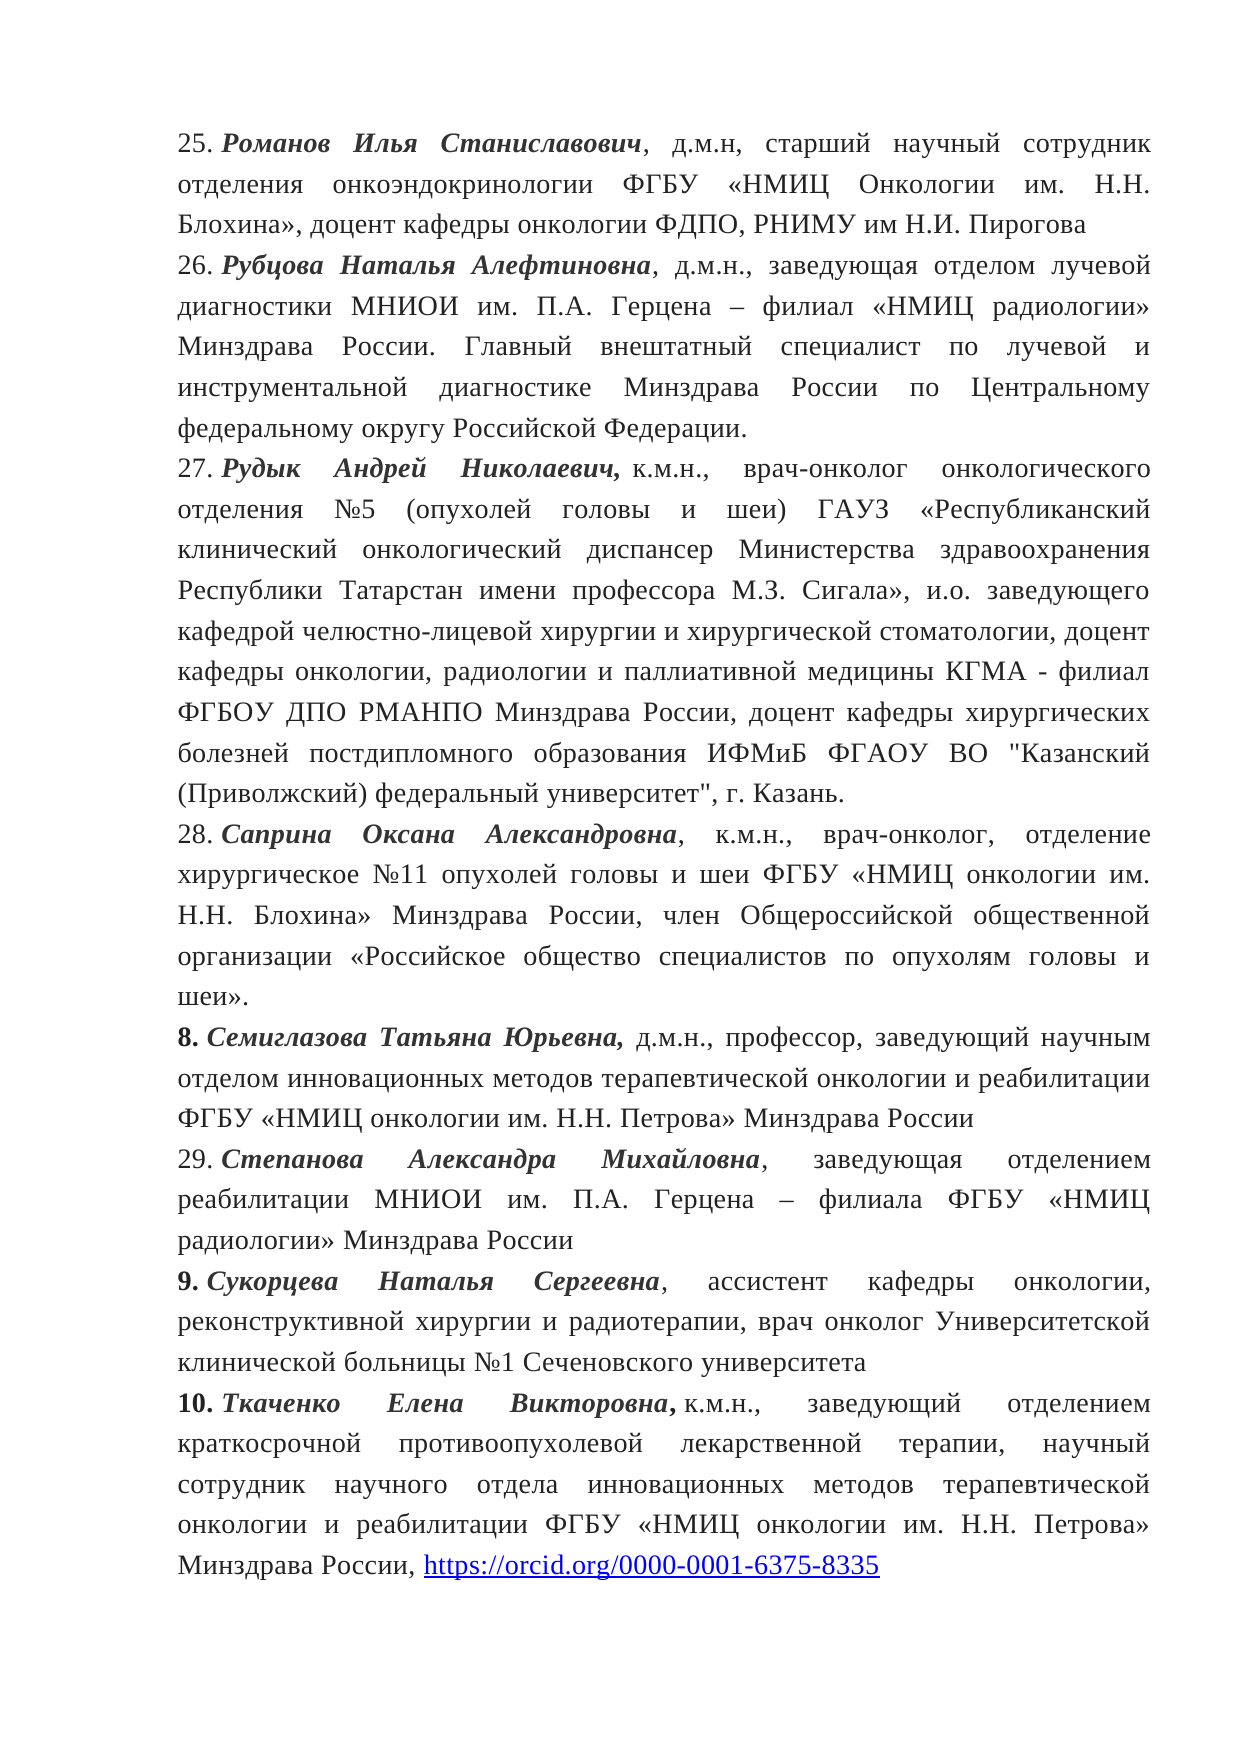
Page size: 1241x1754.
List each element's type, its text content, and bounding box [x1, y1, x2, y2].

text 8. Семиглазова Татьяна Юрьевна, д.м.н., профессор, заведующий научным отделом инновационных методов терапевтической онкологии и реабилитации ФГБУ «НМИЦ онкологии им. Н.Н. Петрова» Минздрава России [177, 1012, 1152, 1134]
text 27. Рудык Андрей Николаевич, к.м.н., врач-онколог онкологического отделения №5 (опухолей головы и шеи) ГАУЗ «Республиканский клинический онкологический диспансер Министерства здравоохранения Республики Татарстан имени профессора М.З. Сигала», и.о. заведующего кафедрой челюстно-лицевой хирургии и хирургической стоматологии, доцент кафедры онкологии, радиологии и паллиативной медицины КГМА - филиал ФГБОУ ДПО РМАНПО Минздрава России, доцент кафедры хирургических болезней постдипломного образования ИФМиБ ФГАОУ ВО "Казанский (Приволжский) федеральный университет", г. Казань. [177, 443, 1152, 809]
text 26. Рубцова Наталья Алефтиновна, д.м.н., заведующая отделом лучевой диагностики МНИОИ им. П.А. Герцена – филиал «НМИЦ радиологии» Минздрава России. Главный внештатный специалист по лучевой и инструментальной диагностике Минздрава России по Центральному федеральному округу Российской Федерации. [177, 240, 1152, 443]
text 10. Ткаченко Елена Викторовна, к.м.н., заведующий отделением краткосрочной противоопухолевой лекарственной терапии, научный сотрудник научного отдела инновационных методов терапевтической онкологии и реабилитации ФГБУ «НМИЦ онкологии им. Н.Н. Петрова» Минздрава России, https://orcid.org/0000-0001-6375-8335 [177, 1377, 1152, 1581]
text 28. Саприна Оксана Александровна, к.м.н., врач-онколог, отделение хирургическое №11 опухолей головы и шеи ФГБУ «НМИЦ онкологии им. Н.Н. Блохина» Минздрава России, член Общероссийской общественной организации «Российское общество специалистов по опухолям головы и шеи». [177, 809, 1152, 1012]
text 29. Степанова Александра Михайловна, заведующая отделением реабилитации МНИОИ им. П.А. Герцена – филиала ФГБУ «НМИЦ радиологии» Минздрава России [177, 1134, 1152, 1256]
text 25. Романов Илья Станиславович, д.м.н, старший научный сотрудник отделения онкоэндокринологии ФГБУ «НМИЦ Онкологии им. Н.Н. Блохина», доцент кафедры онкологии ФДПО, РНИМУ им Н.И. Пирогова [177, 118, 1152, 240]
text 9. Сукорцева Наталья Сергеевна, ассистент кафедры онкологии, реконструктивной хирургии и радиотерапии, врач онколог Университетской клинической больницы №1 Сеченовского университета [177, 1256, 1152, 1377]
